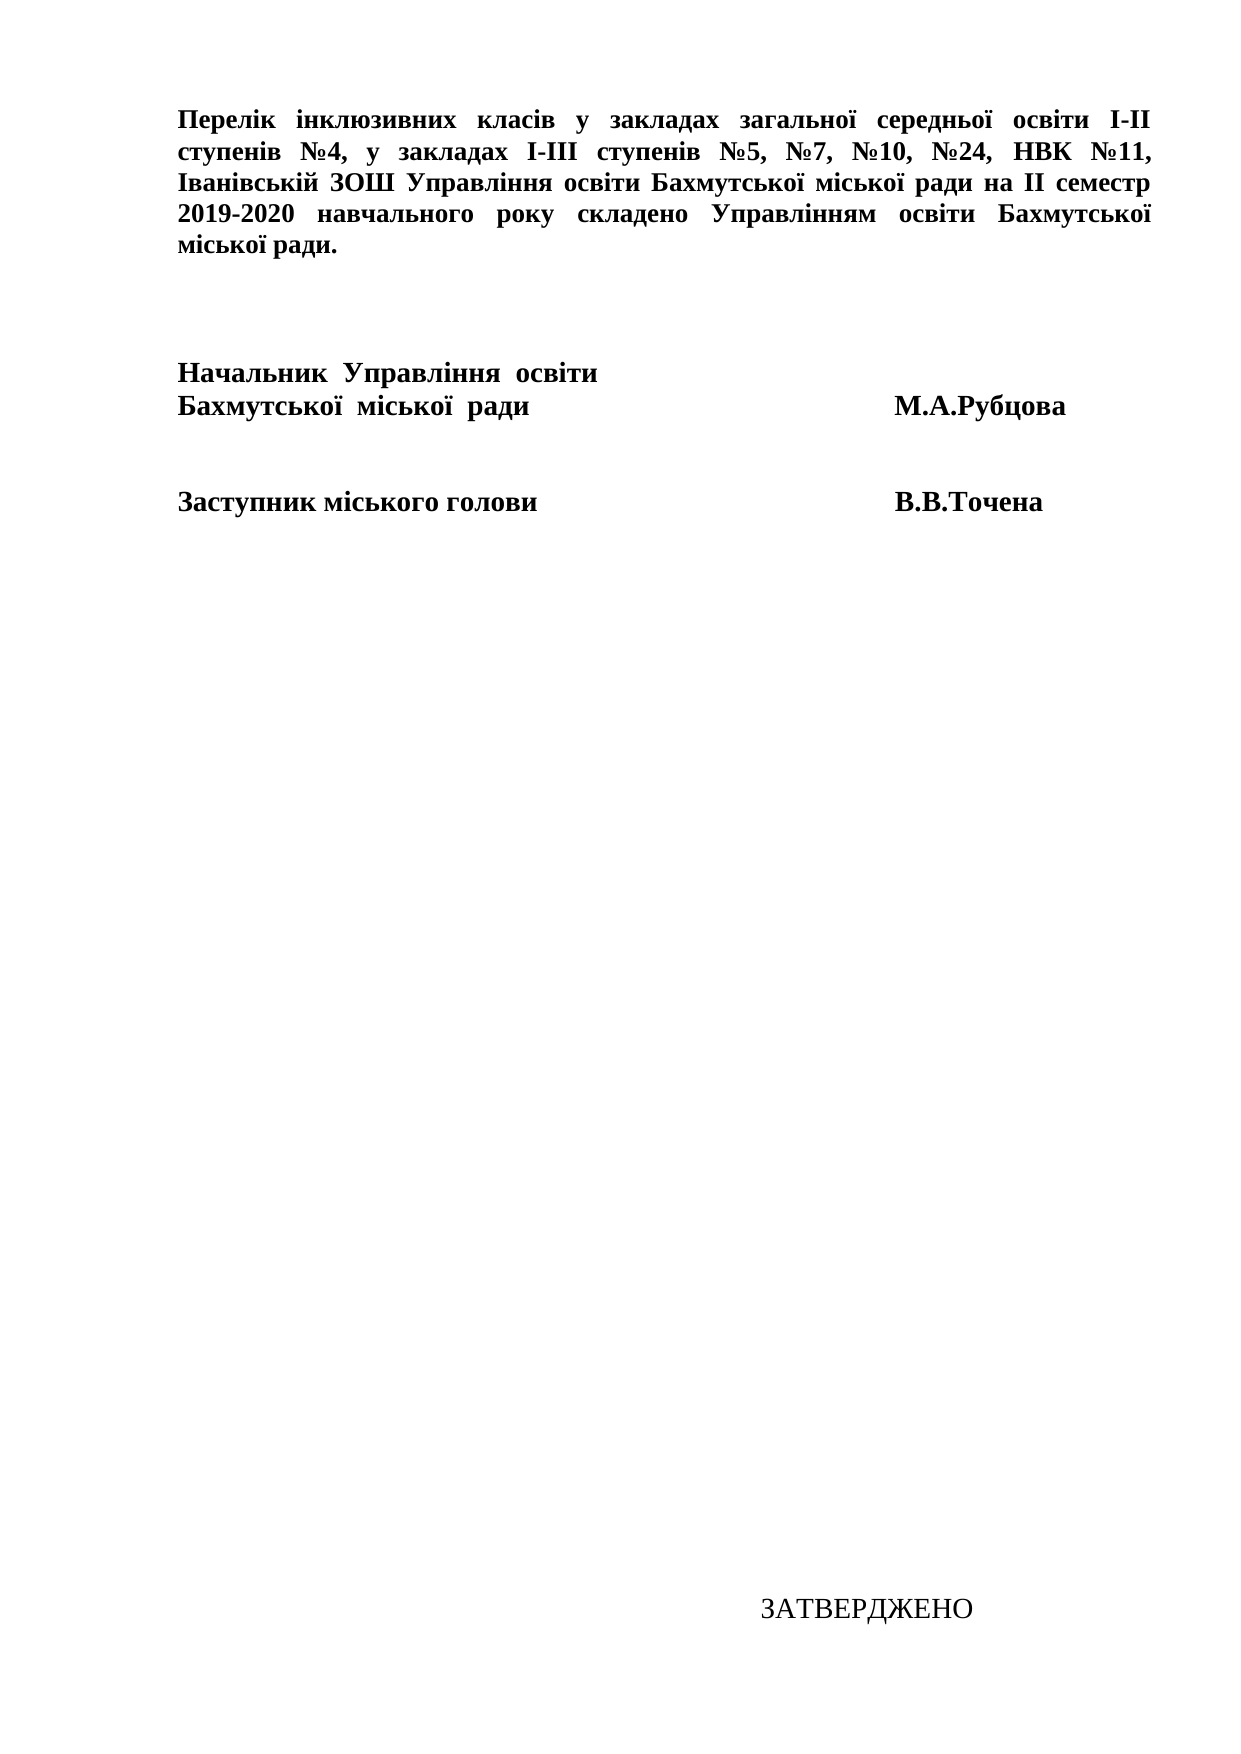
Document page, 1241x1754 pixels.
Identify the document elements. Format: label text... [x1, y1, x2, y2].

text Бахмутської міської ради М.А.Рубцова [177, 388, 1152, 422]
text ЗАТВЕРДЖЕНО [693, 1591, 1152, 1625]
text Начальник Управління освіти [177, 355, 1152, 388]
text Заступник міського голови В.В.Точена [177, 484, 1152, 518]
text Перелік інклюзивних класів у закладах загальної середньої освіти І-ІІ ступенів №4, у закладах І-ІІІ ступенів №5, №7, №10, №24, НВК №11, Іванівській ЗОШ Управління освіти Бахмутської міської ради на ІІ семестр 2019-2020 навчального року складено Управлінням освіти Бахмутської міської ради. [177, 103, 1152, 259]
